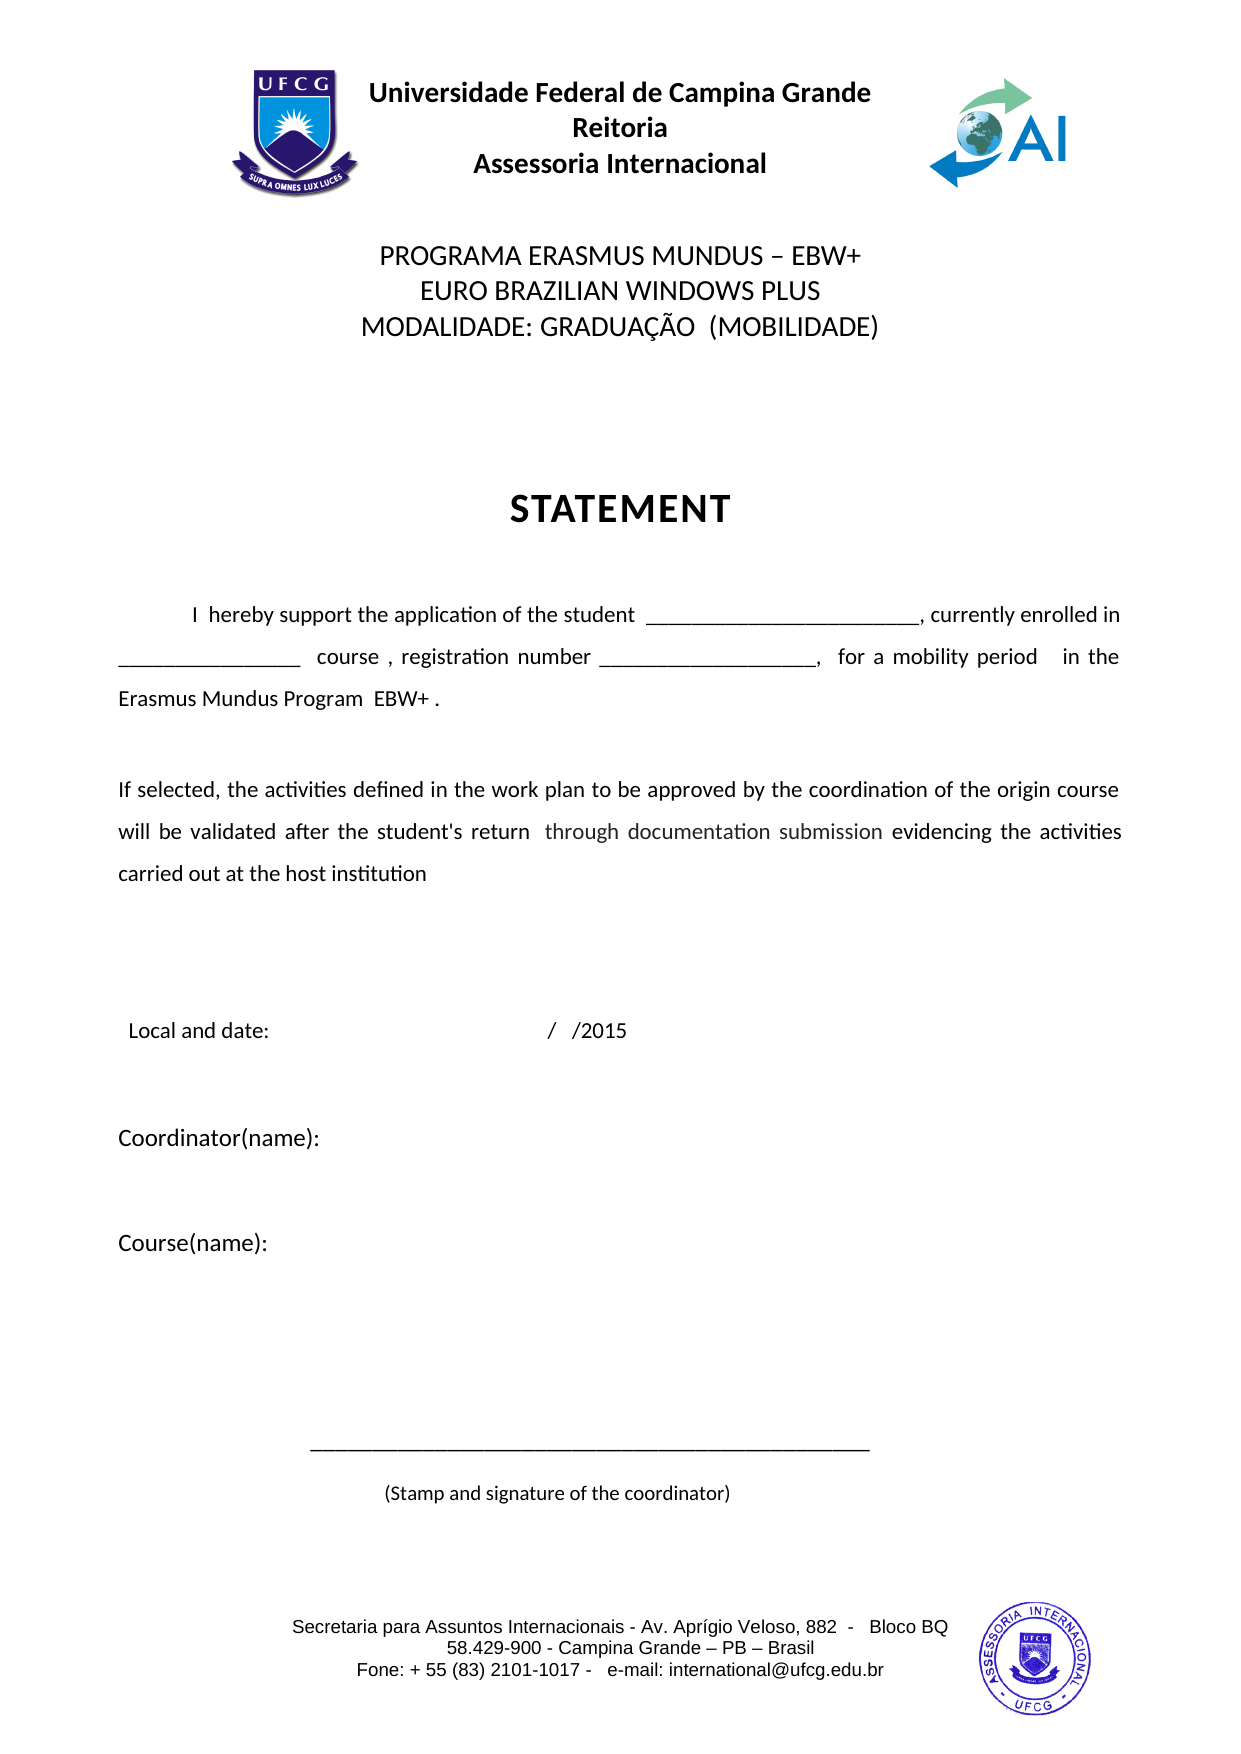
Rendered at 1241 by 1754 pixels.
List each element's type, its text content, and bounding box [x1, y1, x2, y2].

text Local and date: / /2015 [118, 1017, 1122, 1044]
text (Stamp and signature of the coordinator) [118, 1480, 1122, 1506]
text MODALIDADE: GRADUAÇÃO (MOBILIDADE) [118, 308, 1122, 344]
picture [929, 78, 1066, 188]
subtitle STATEMENT [118, 482, 1122, 533]
picture [231, 70, 360, 198]
text I hereby support the application of the student ________________________, currently enrolled in ________________ course , registration number ___________________, for a mobility period in the Erasmus Mundus Program EBW+ . [118, 600, 1122, 712]
text _____________________________________________ [118, 1424, 1122, 1455]
subtitle PROGRAMA ERASMUS MUNDUS – EBW+ [118, 237, 1122, 272]
text Course(name): [118, 1228, 1122, 1258]
text EURO BRAZILIAN WINDOWS PLUS [118, 272, 1122, 308]
text If selected, the activities defined in the work plan to be approved by the coordination of the origin course will be validated after the student's return through documentation submission evidencing the activities carried out at the host institution [118, 803, 1122, 828]
picture [977, 1602, 1093, 1716]
text If selected, the activities defined in the work plan to be approved by the coordination of the origin course will be validated after the student's return through documentation submission evidencing the activities carried out at the host institution [118, 830, 1122, 887]
text Coordinator(name): [118, 1123, 1122, 1153]
